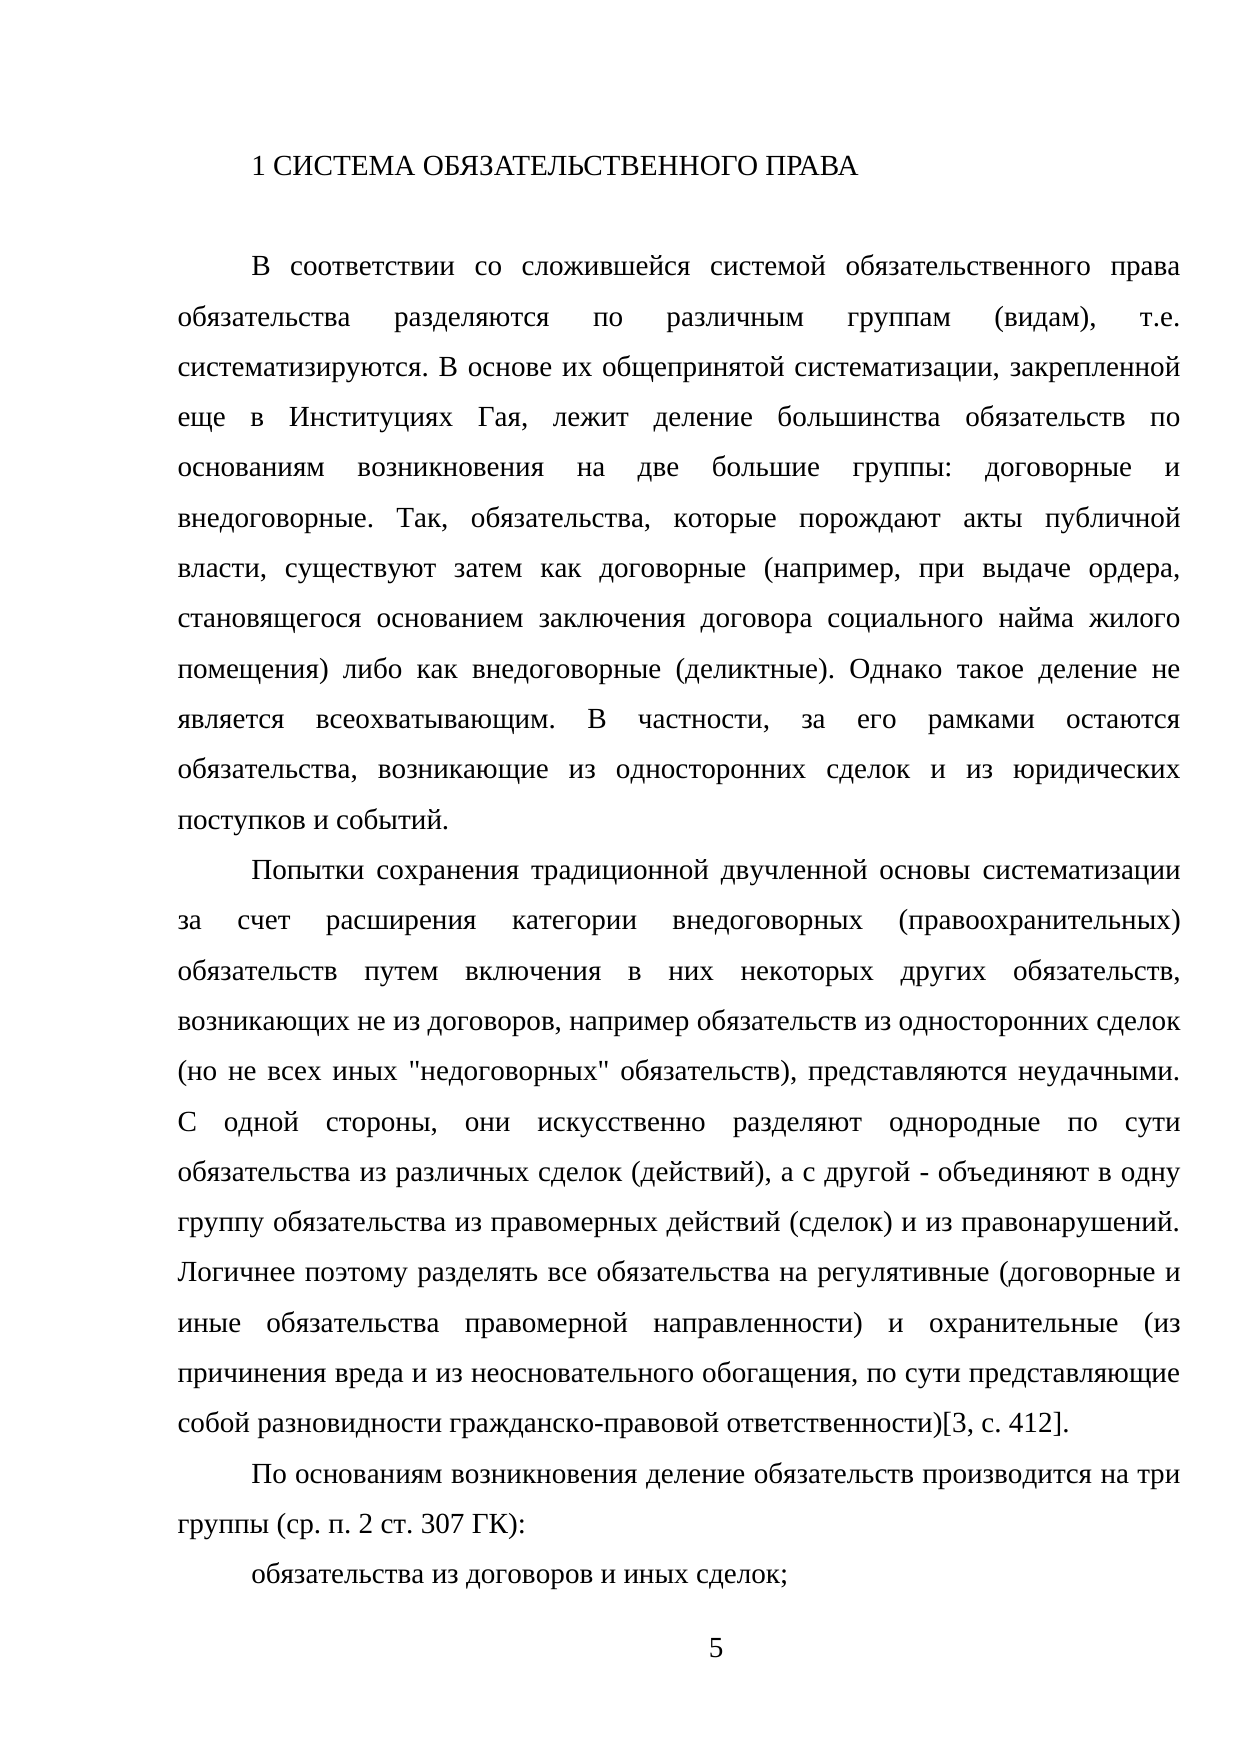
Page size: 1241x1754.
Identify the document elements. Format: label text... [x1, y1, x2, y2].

text По основаниям возникновения деление обязательств производится на три группы (ср. п. 2 ст. 307 ГК): [177, 1456, 1181, 1540]
text Попытки сохранения традиционной двучленной основы систематизации за счет расширения категории внедоговорных (правоохранительных) обязательств путем включения в них некоторых других обязательств, возникающих не из договоров, например обязательств из односторонних сделок (но не всех иных "недоговорных" обязательств), представляются неудачными. С одной стороны, они искусственно разделяют однородные по сути обязательства из различных сделок (действий), а с другой - объединяют в одну группу обязательства из правомерных действий (сделок) и из правонарушений. Логичнее поэтому разделять все обязательства на регулятивные (договорные и иные обязательства правомерной направленности) и охранительные (из причинения вреда и из неосновательного обогащения, по сути представляющие собой разновидности гражданско-правовой ответственности)[3, с. 412]. [177, 852, 1181, 1439]
text В соответствии со сложившейся системой обязательственного права обязательства разделяются по различным группам (видам), т.е. систематизируются. В основе их общепринятой систематизации, закрепленной еще в Институциях Гая, лежит деление большинства обязательств по основаниям возникновения на две большие группы: договорные и внедоговорные. Так, обязательства, которые порождают акты публичной власти, существуют затем как договорные (например, при выдаче ордера, становящегося основанием заключения договора социального найма жилого помещения) либо как внедоговорные (деликтные). Однако такое деление не является всеохватывающим. В частности, за его рамками остаются обязательства, возникающие из односторонних сделок и из юридических поступков и событий. [177, 248, 1181, 835]
text обязательства из договоров и иных сделок; [177, 1556, 1181, 1590]
subtitle 1 Система обязательственного права [177, 148, 1181, 181]
